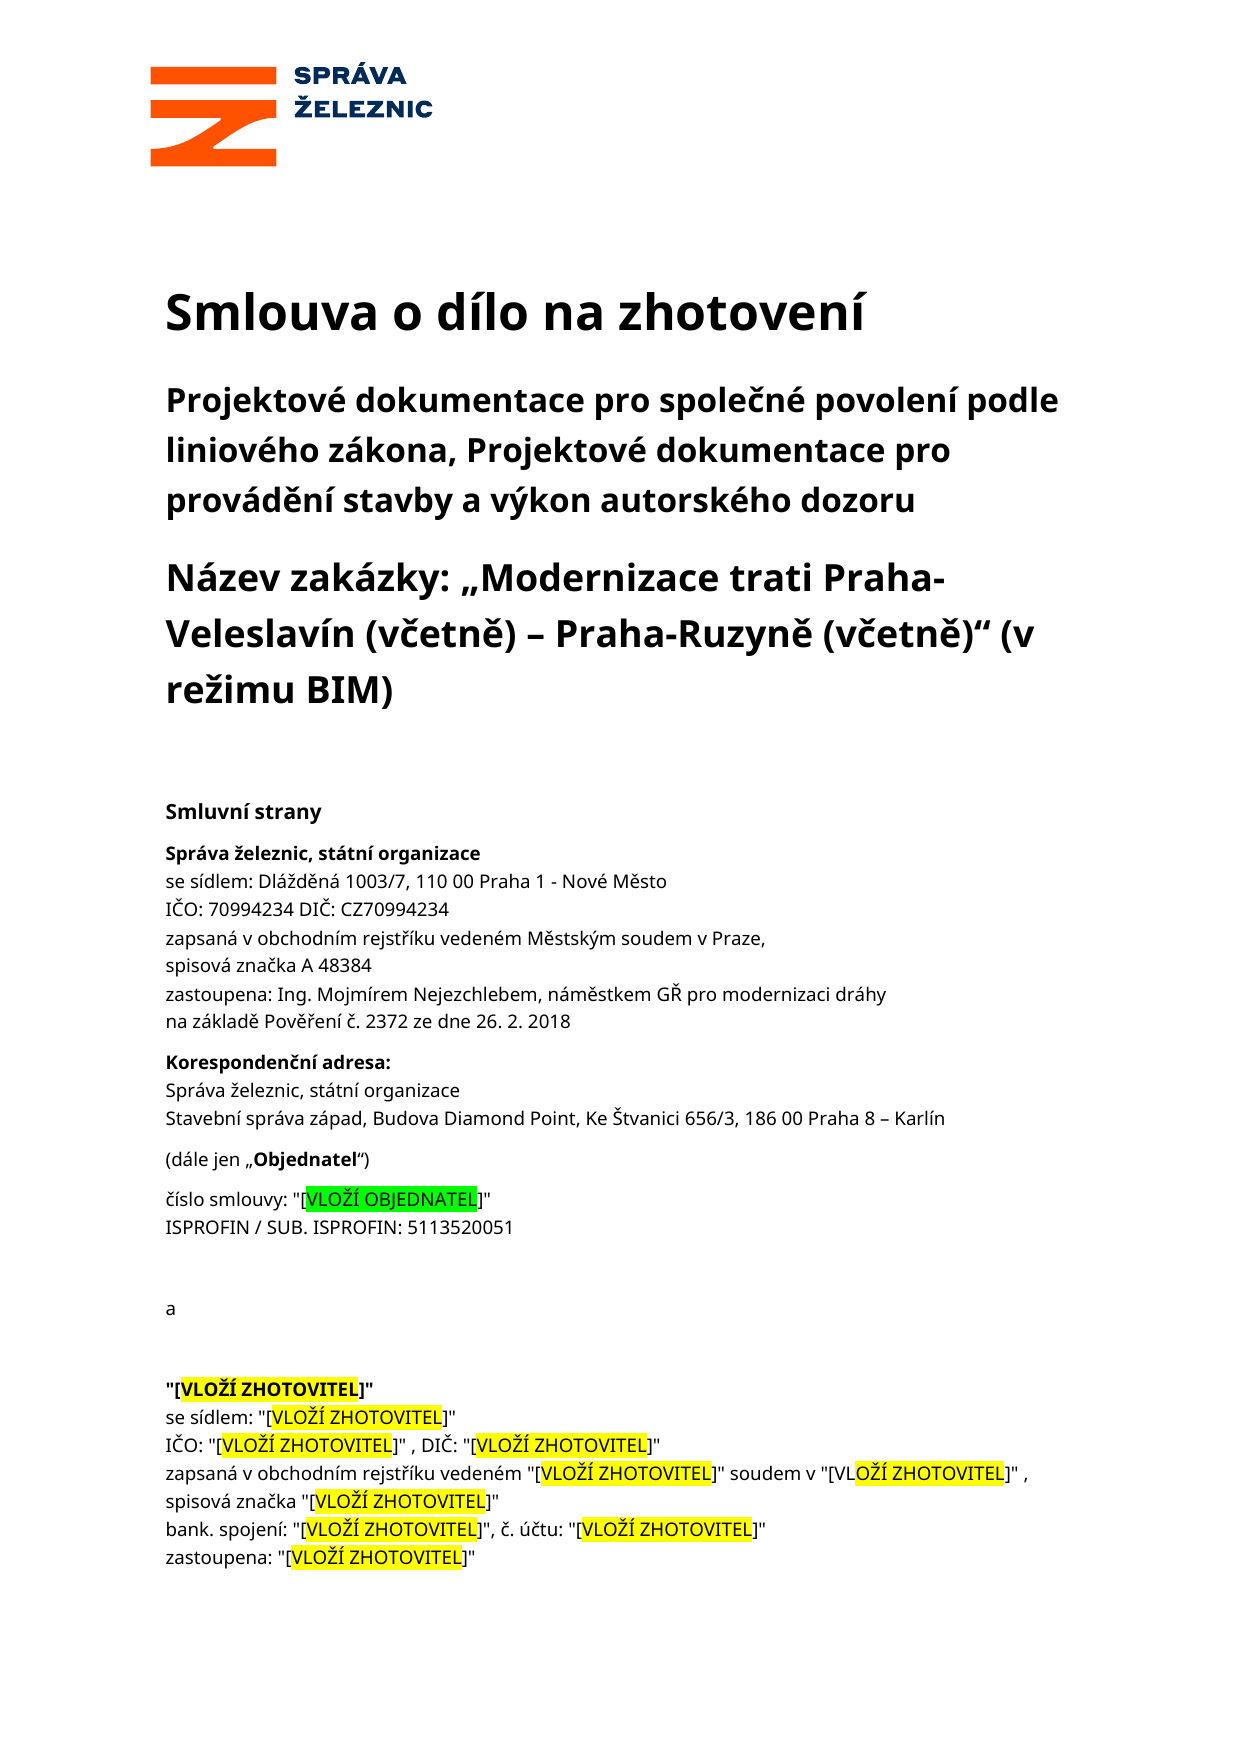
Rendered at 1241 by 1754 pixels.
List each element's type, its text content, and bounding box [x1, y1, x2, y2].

text zastoupena: "[VLOŽÍ ZHOTOVITEL]" [462, 1545, 1075, 1570]
text bank. spojení: "[VLOŽÍ ZHOTOVITEL]", č. účtu: "[VLOŽÍ ZHOTOVITEL]" [752, 1517, 1075, 1542]
text IČO: 70994234 DIČ: CZ70994234 [165, 897, 1075, 922]
text zapsaná v obchodním rejstříku vedeném "[VLOŽÍ ZHOTOVITEL]" soudem v "[VLOŽÍ ZHOTOVITEL]" , [165, 1461, 541, 1486]
text spisová značka "[VLOŽÍ ZHOTOVITEL]" [165, 1489, 315, 1514]
text se sídlem: Dlážděná 1003/7, 110 00 Praha 1 - Nové Město [165, 869, 1075, 894]
text Smlouva o dílo na zhotovení [165, 277, 1075, 345]
text spisová značka A 48384 [165, 953, 1075, 978]
text zastoupena: Ing. Mojmírem Nejezchlebem, náměstkem GŘ pro modernizaci dráhy [165, 981, 1075, 1006]
text na základě Pověření č. 2372 ze dne 26. 2. 2018 [165, 1009, 1075, 1034]
text zapsaná v obchodním rejstříku vedeném Městským soudem v Praze, [165, 925, 1075, 950]
text (dále jen „Objednatel“) [165, 1146, 1075, 1171]
text ISPROFIN / SUB. ISPROFIN: 5113520051 [165, 1214, 1075, 1240]
text Stavební správa západ, Budova Diamond Point, Ke Štvanici 656/3, 186 00 Praha 8 – Karlín [165, 1105, 1075, 1131]
text zastoupena: "[VLOŽÍ ZHOTOVITEL]" [165, 1545, 291, 1570]
text IČO: "[VLOŽÍ ZHOTOVITEL]" , DIČ: "[VLOŽÍ ZHOTOVITEL]" [647, 1433, 1075, 1458]
text Korespondenční adresa: [165, 1049, 1075, 1075]
text "[VLOŽÍ ZHOTOVITEL]" [358, 1377, 1075, 1402]
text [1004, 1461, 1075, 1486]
text se sídlem: "[VLOŽÍ ZHOTOVITEL]" [165, 1404, 1075, 1430]
text Správa železnic, státní organizace [165, 841, 1075, 866]
text a [165, 1296, 1075, 1321]
text Správa železnic, státní organizace [165, 1077, 1075, 1103]
text číslo smlouvy: "[VLOŽÍ OBJEDNATEL]" [477, 1186, 1075, 1212]
text Název zakázky: [165, 551, 1075, 715]
text Projektové dokumentace pro společné povolení podle liniového zákona, Projektové dokumentace pro provádění stavby a výkon autorského dozoru [165, 377, 1075, 522]
text spisová značka "[VLOŽÍ ZHOTOVITEL]" [485, 1489, 1075, 1514]
text Smluvní strany [165, 797, 1075, 825]
text číslo smlouvy: "[VLOŽÍ OBJEDNATEL]" [165, 1186, 306, 1212]
